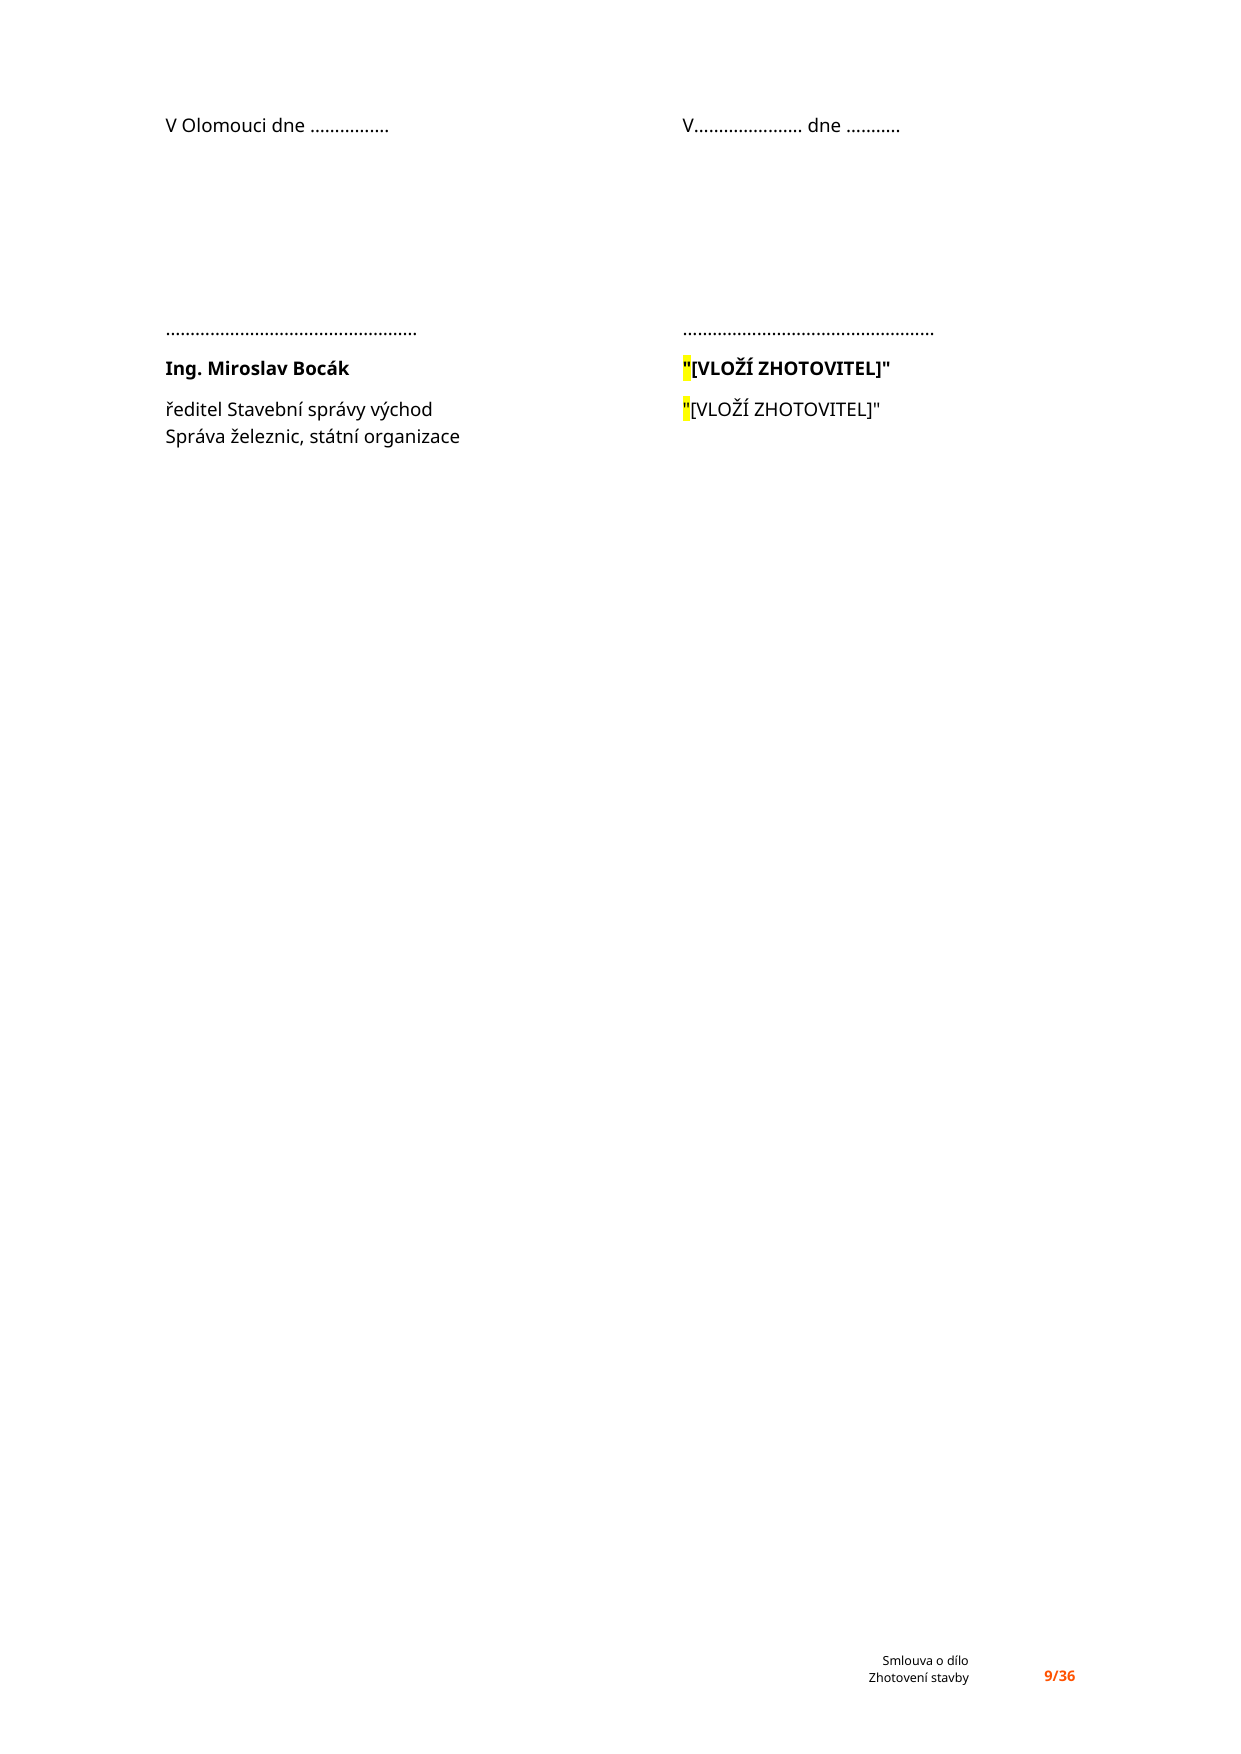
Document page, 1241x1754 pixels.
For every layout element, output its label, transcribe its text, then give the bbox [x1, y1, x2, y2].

text V Olomouci dne ……………. V…………………. dne ……….. [165, 112, 1075, 138]
text ředitel Stavební správy východ [165, 396, 683, 421]
text ředitel Stavební správy východ [690, 396, 1075, 421]
text Správa železnic, státní organizace [165, 424, 1075, 449]
text …………………………………………… …………………………………………… [165, 315, 1075, 340]
text Ing. Miroslav Bocák [691, 355, 1075, 381]
text Ing. Miroslav Bocák [165, 355, 683, 381]
